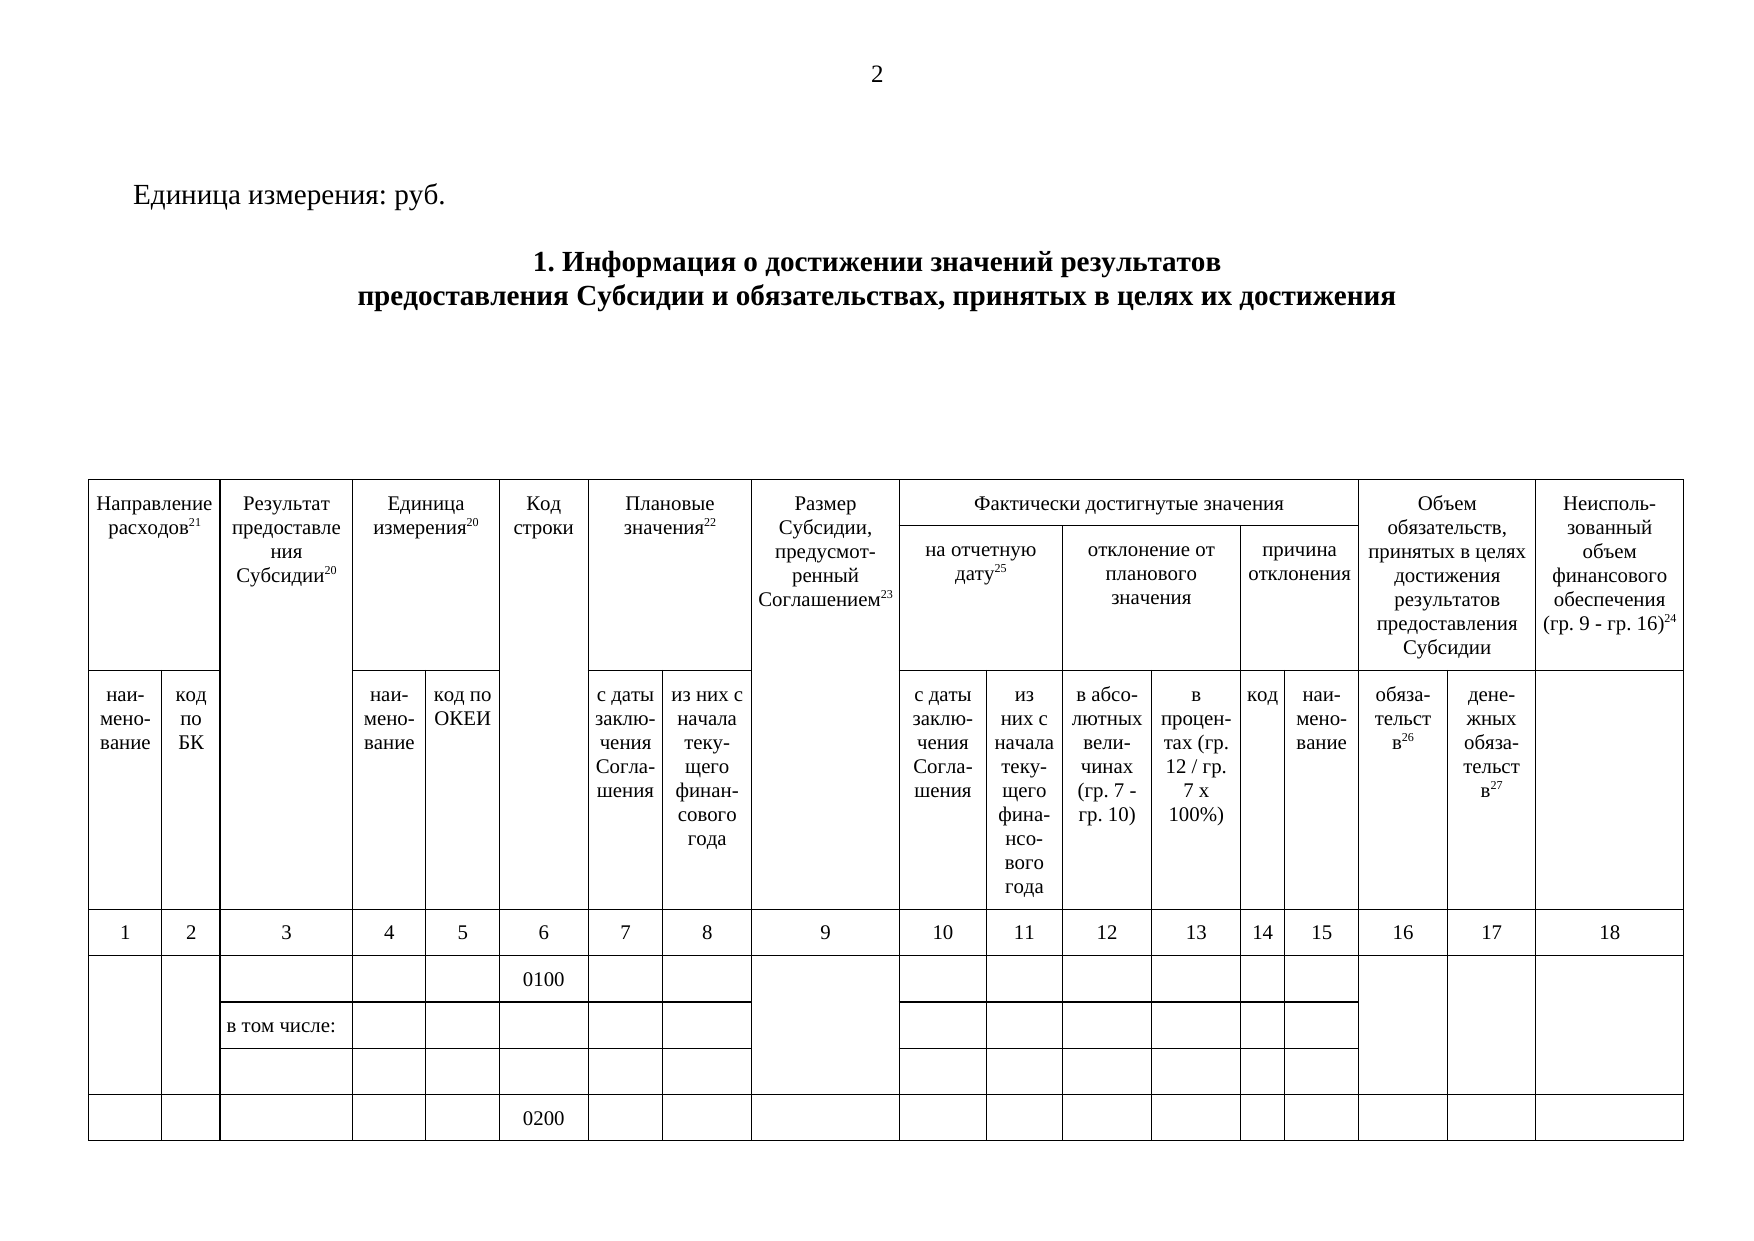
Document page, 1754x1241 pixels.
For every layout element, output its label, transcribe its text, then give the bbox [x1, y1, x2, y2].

text предоставления Субсидии и обязательствах, принятых в целях их достижения [59, 278, 1695, 311]
table_cell [1285, 1095, 1358, 1140]
table_cell 6 [500, 910, 588, 955]
table_cell код [1241, 671, 1284, 909]
table_cell [1536, 1095, 1683, 1140]
table_cell 14 [1241, 910, 1284, 955]
table_cell 9 [752, 910, 899, 955]
table_cell [663, 1095, 751, 1140]
table_cell 11 [987, 910, 1062, 955]
table_cell 10 [900, 910, 986, 955]
table_cell 0200 [500, 1095, 588, 1140]
table_cell 12 [1063, 910, 1151, 955]
table_cell [1152, 1003, 1240, 1048]
table_cell [900, 1049, 986, 1094]
table_cell [900, 1095, 986, 1140]
table_cell [162, 1095, 219, 1140]
table_cell [426, 1049, 499, 1094]
table_cell [89, 956, 161, 1094]
table_cell [987, 956, 1062, 1001]
table_cell [752, 956, 899, 1094]
table_cell [1241, 956, 1284, 1001]
table_cell [589, 956, 662, 1001]
table_cell код по ОКЕИ [426, 671, 499, 909]
table_cell 3 [221, 910, 352, 955]
table_cell причина отклонения [1241, 526, 1358, 670]
table_cell [663, 1003, 751, 1048]
table_cell [1152, 1095, 1240, 1140]
table_cell [1241, 1095, 1284, 1140]
table_cell [1063, 956, 1151, 1001]
table_cell 7 [589, 910, 662, 955]
table_cell [1359, 1095, 1447, 1140]
table_cell наи-мено-вание [89, 671, 161, 909]
table_cell [353, 1095, 425, 1140]
table_cell [89, 1095, 161, 1140]
table_cell 4 [353, 910, 425, 955]
table_cell 15 [1285, 910, 1358, 955]
table_cell дене-жных обяза-тельств [1448, 671, 1535, 909]
table_cell 13 [1152, 910, 1240, 955]
table_cell [353, 1049, 425, 1094]
table_cell [221, 1049, 352, 1094]
table_header Результат предоставления Субсидии20 [221, 480, 352, 909]
table_cell [1285, 956, 1358, 1001]
table_cell с даты заклю-чения Согла-шения [589, 671, 662, 909]
table_cell [1063, 1095, 1151, 1140]
table_cell отклонение от планового значения [1063, 526, 1240, 670]
table_cell 18 [1536, 910, 1683, 955]
text 1. Информация о достижении значений результатов [59, 244, 1695, 278]
table_cell 0100 [500, 956, 588, 1001]
text Единица измерения: руб. [59, 177, 1695, 211]
table_cell 8 [663, 910, 751, 955]
table_cell 2 [162, 910, 219, 955]
table_cell [353, 1003, 425, 1048]
table_cell в том числе: [221, 1003, 352, 1048]
table_header Код строки [500, 480, 588, 909]
table_cell [900, 956, 986, 1001]
table_cell [1448, 1095, 1535, 1140]
table_cell [663, 956, 751, 1001]
table_cell [589, 1095, 662, 1140]
table_cell [221, 1095, 352, 1140]
table_cell [1448, 956, 1535, 1094]
table_header Неисполь-зованный объем финансового обеспечения (гр. 9 - гр. 16) [1536, 480, 1683, 670]
table_cell из них с начала теку-щего финан-сового года [663, 671, 751, 909]
table_cell [1285, 1049, 1358, 1094]
table_cell [663, 1049, 751, 1094]
table_cell [987, 1095, 1062, 1140]
table_cell [426, 1095, 499, 1140]
table_cell [752, 1095, 899, 1140]
table_cell 16 [1359, 910, 1447, 955]
table_cell [221, 956, 352, 1001]
table_cell [589, 1049, 662, 1094]
table_cell в абсо-лютных вели-чинах (гр. 7 - гр. 10) [1063, 671, 1151, 909]
table_cell [1536, 671, 1683, 909]
table_cell [987, 1003, 1062, 1048]
table_cell 17 [1448, 910, 1535, 955]
table_cell [1152, 1049, 1240, 1094]
table_cell код по БК [162, 671, 219, 909]
table_cell [500, 1049, 588, 1094]
table_cell из них с начала теку-щего фина-нсо-вого года [987, 671, 1062, 909]
table_cell на отчетную дату [900, 526, 1062, 670]
table_cell [1152, 956, 1240, 1001]
table_header Фактически достигнутые значения [900, 480, 1358, 525]
table_cell [1285, 1003, 1358, 1048]
table_cell наи-мено-вание [1285, 671, 1358, 909]
table_cell [162, 956, 219, 1094]
table_header Размер Субсидии, предусмот-ренный Соглашением [752, 480, 899, 909]
table_cell [987, 1049, 1062, 1094]
table_cell 1 [89, 910, 161, 955]
table_header Направление расходов [89, 480, 219, 670]
table_header Единица измерения20 [353, 480, 499, 670]
table_cell 5 [426, 910, 499, 955]
table_cell [1063, 1003, 1151, 1048]
table_cell [1063, 1049, 1151, 1094]
table_cell [1359, 956, 1447, 1094]
table_cell [353, 956, 425, 1001]
table_cell обяза-тельств [1359, 671, 1447, 909]
table_cell в процен-тах (гр. 12 / гр. 7 x 100%) [1152, 671, 1240, 909]
table_header Объем обязательств, принятых в целях достижения результатов предоставления Субсидии [1359, 480, 1535, 670]
table_cell [589, 1003, 662, 1048]
table_cell наи-мено-вание [353, 671, 425, 909]
table_header Плановые значения [589, 480, 751, 670]
table_cell [426, 956, 499, 1001]
table_cell [900, 1003, 986, 1048]
table_cell [426, 1003, 499, 1048]
table_cell [1241, 1049, 1284, 1094]
table_cell [1536, 956, 1683, 1094]
table_cell [1241, 1003, 1284, 1048]
table_cell с даты заклю-чения Согла-шения [900, 671, 986, 909]
table_cell [500, 1003, 588, 1048]
